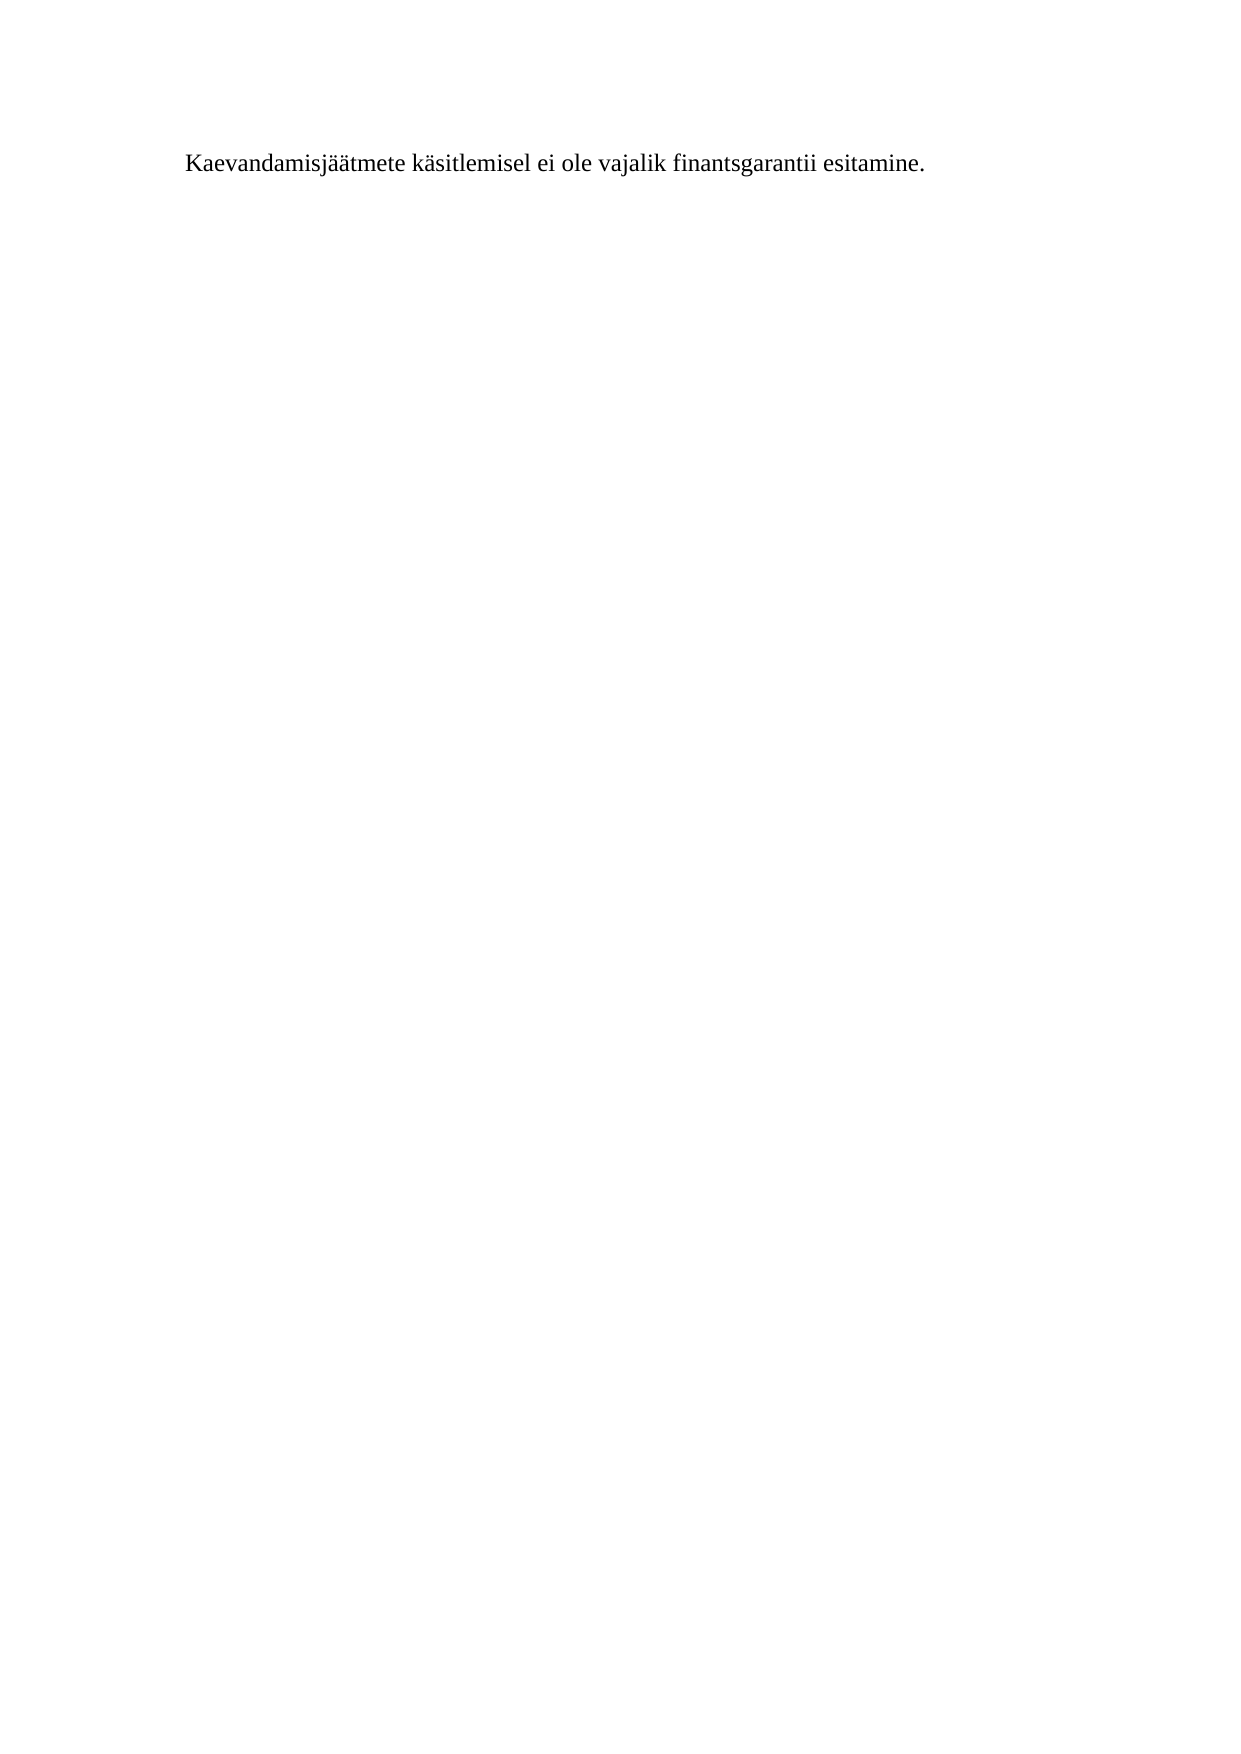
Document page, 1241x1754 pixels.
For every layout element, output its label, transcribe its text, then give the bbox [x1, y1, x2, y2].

text Kaevandamisjäätmete käsitlemisel ei ole vajalik finantsgarantii esitamine. [185, 148, 1093, 176]
